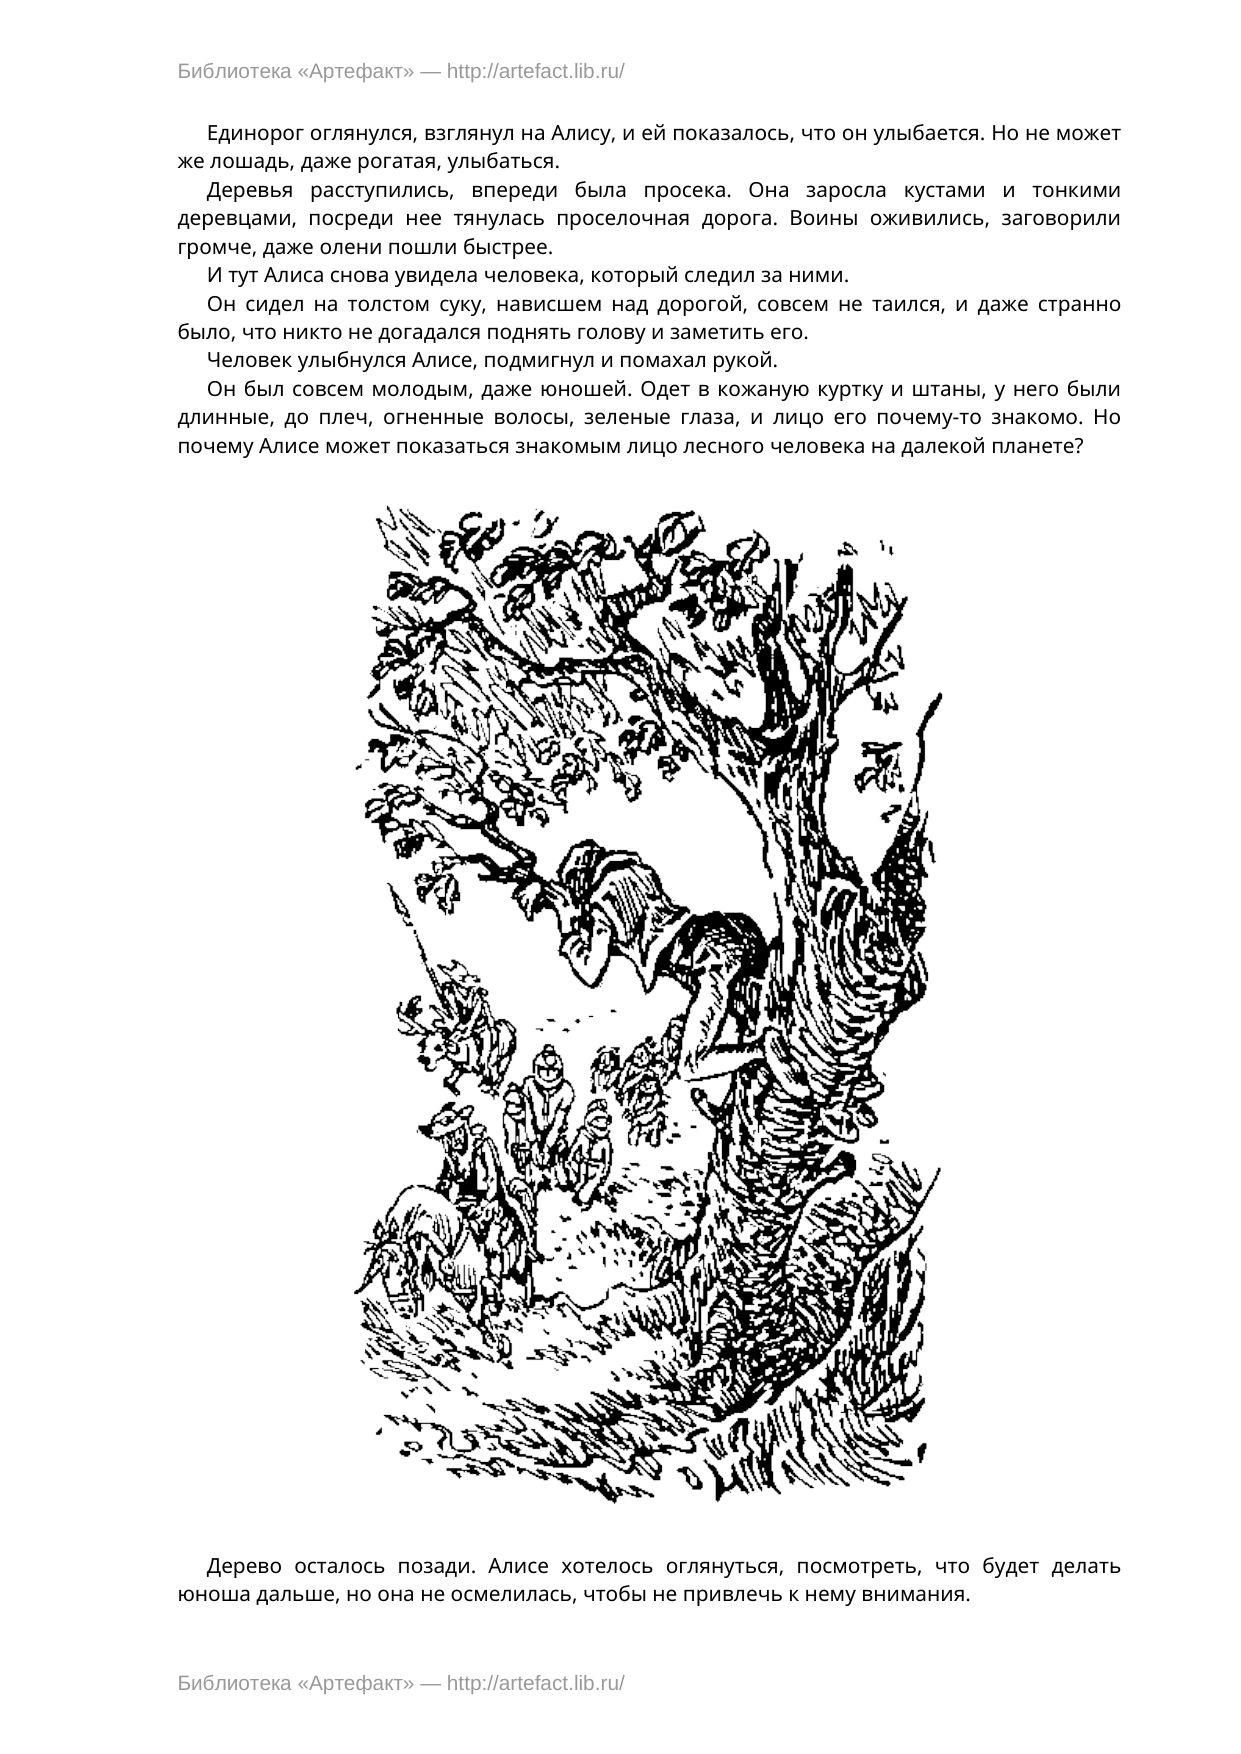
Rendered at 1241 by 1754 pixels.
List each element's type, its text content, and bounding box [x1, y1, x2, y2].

picture [337, 487, 963, 1523]
text Он сидел на толстом суку, нависшем над дорогой, совсем не таился, и даже странно было, что никто не догадался поднять голову и заметить его. [177, 289, 1122, 346]
text Он был совсем молодым, даже юношей. Одет в кожаную куртку и штаны, у него были длинные, до плеч, огненные волосы, зеленые глаза, и лицо его почему-то знакомо. Но почему Алисе может показаться знакомым лицо лесного человека на далекой планете? [177, 374, 1122, 459]
text Человек улыбнулся Алисе, подмигнул и помахал рукой. [177, 346, 1122, 374]
text Единорог оглянулся, взглянул на Алису, и ей показалось, что он улыбается. Но не может же лошадь, даже рогатая, улыбаться. [177, 118, 1122, 175]
text Дерево осталось позади. Алисе хотелось оглянуться, посмотреть, что будет делать юноша дальше, но она не осмелилась, чтобы не привлечь к нему внимания. [177, 1551, 1122, 1608]
text И тут Алиса снова увидела человека, который следил за ними. [177, 260, 1122, 289]
text Деревья расступились, впереди была просека. Она заросла кустами и тонкими деревцами, посреди нее тянулась проселочная дорога. Воины оживились, заговорили громче, даже олени пошли быстрее. [177, 175, 1122, 260]
